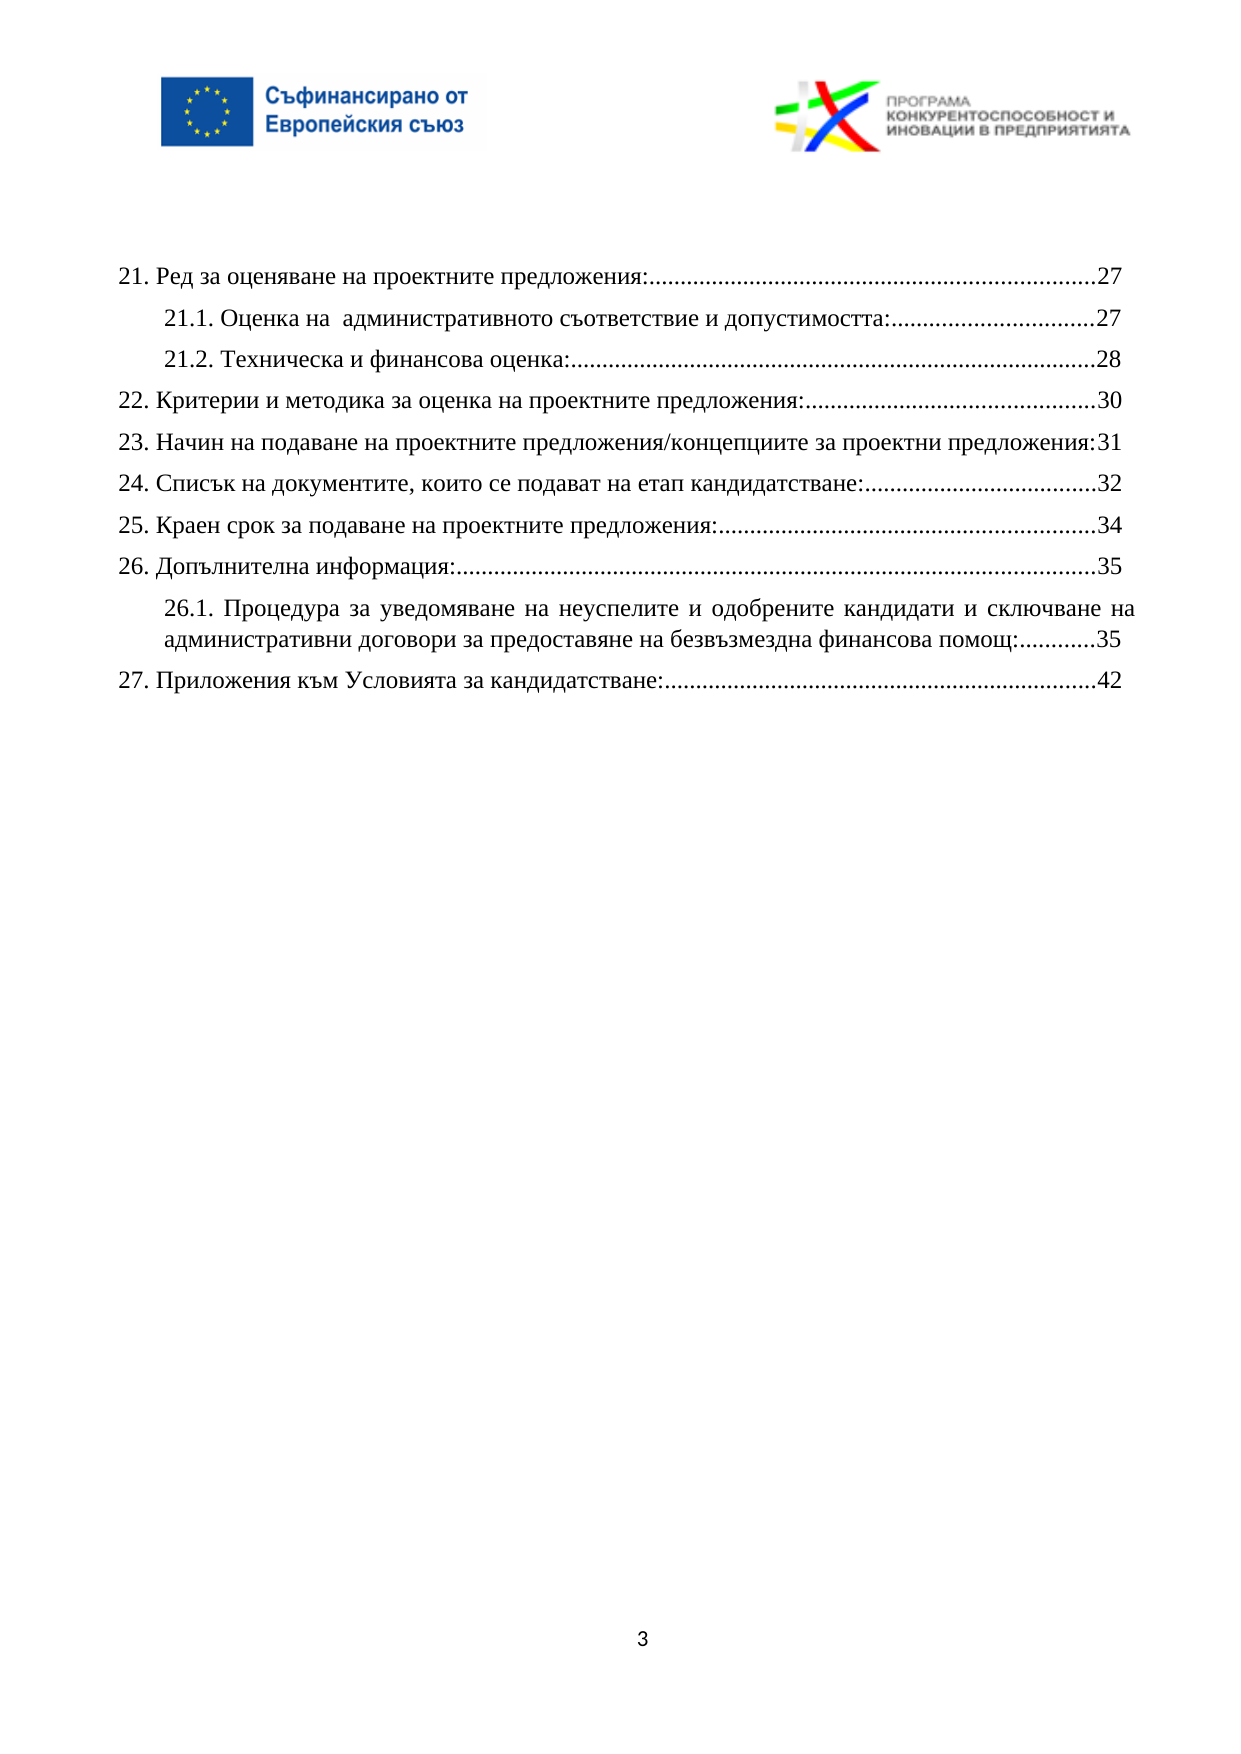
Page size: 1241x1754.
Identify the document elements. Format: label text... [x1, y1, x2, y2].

text 23. Начин на подаване на проектните предложения/концепциите за проектни предложения: 31 [118, 427, 1137, 456]
text 22. Критерии и методика за оценка на проектните предложения: 30 [118, 386, 1137, 414]
text 27. Приложения към Условията за кандидатстване: 42 [118, 665, 1137, 694]
text 21. Ред за оценяване на проектните предложения: 27 [118, 261, 1137, 290]
text 26.1. Процедура за уведомяване на неуспелите и одобрените кандидати и сключване на административни договори за предоставяне на безвъзмездна финансова помощ: 35 [164, 593, 1137, 653]
text 21.1. Оценка на административното съответствие и допустимостта: 27 [164, 303, 1137, 331]
text 26. Допълнителна информация: 35 [118, 551, 1137, 580]
text 24. Списък на документите, които се подават на етап кандидатстване: 32 [118, 468, 1137, 497]
text 25. Краен срок за подаване на проектните предложения: 34 [118, 510, 1137, 539]
picture [157, 73, 488, 151]
picture [773, 73, 1134, 161]
text 21.2. Техническа и финансова оценка: 28 [164, 344, 1137, 373]
